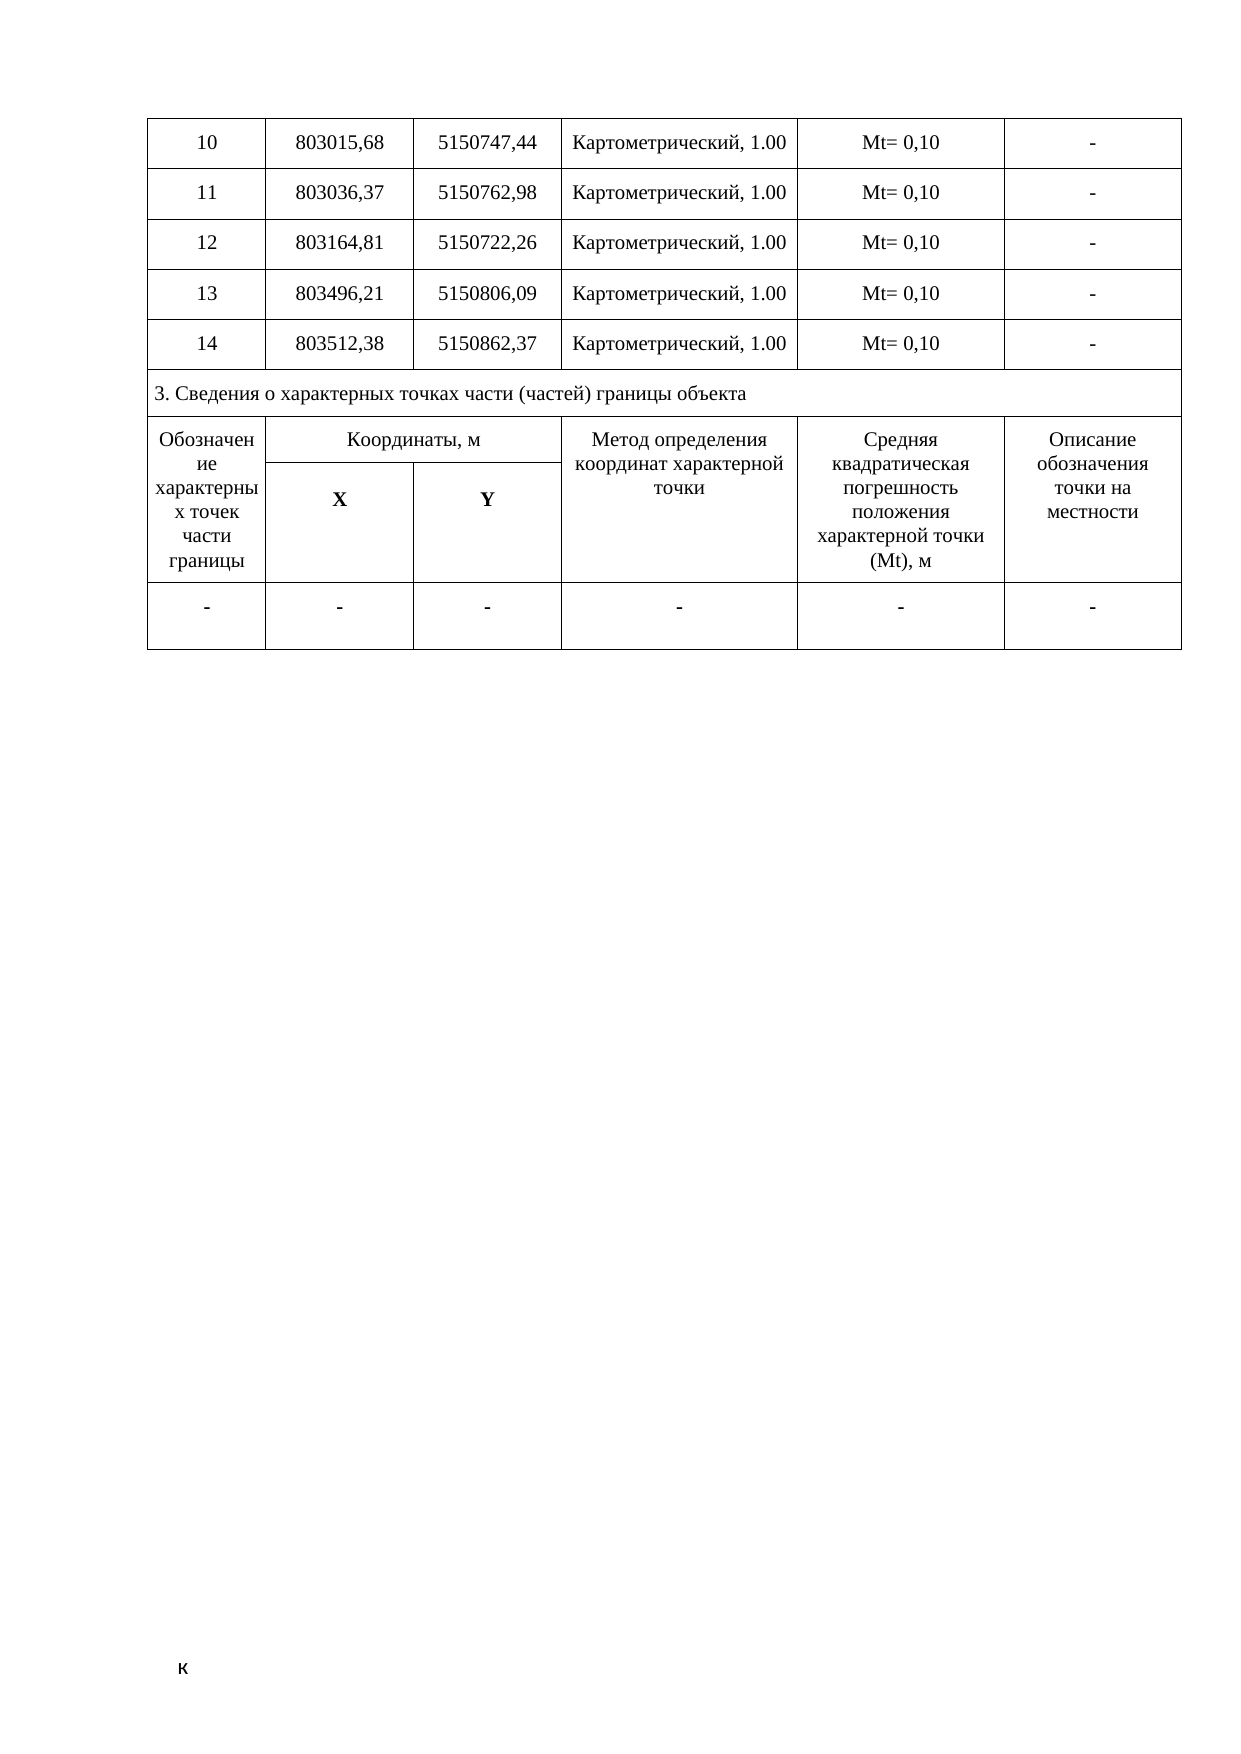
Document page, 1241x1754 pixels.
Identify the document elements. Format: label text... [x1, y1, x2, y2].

table_cell 13 [148, 270, 265, 319]
table_cell 5150862,37 [414, 320, 561, 369]
table_cell X [266, 463, 413, 582]
table_cell - [414, 583, 561, 649]
table_cell - [1005, 220, 1181, 269]
table_cell 5150762,98 [414, 169, 561, 218]
table_cell 803036,37 [266, 169, 413, 218]
table_cell 803496,21 [266, 270, 413, 319]
table_cell Mt= 0,10 [798, 320, 1004, 369]
table_cell - [1005, 270, 1181, 319]
table_cell - [1005, 169, 1181, 218]
table_cell Картометрический, 1.00 [562, 220, 797, 269]
table_cell 5150747,44 [414, 119, 561, 168]
table_cell Картометрический, 1.00 [562, 320, 797, 369]
table_cell - [1005, 583, 1181, 649]
table_cell 12 [148, 220, 265, 269]
table_cell Mt= 0,10 [798, 270, 1004, 319]
table_cell 5150806,09 [414, 270, 561, 319]
table_cell 10 [148, 119, 265, 168]
table_cell 14 [148, 320, 265, 369]
table_cell Mt= 0,10 [798, 119, 1004, 168]
table_cell Координаты, м [266, 417, 561, 462]
table_cell Картометрический, 1.00 [562, 270, 797, 319]
table_cell Обозначение характерных точек части границы [148, 417, 265, 582]
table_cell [562, 119, 797, 168]
table_cell Y [414, 463, 561, 582]
table_cell - [148, 583, 265, 649]
table_cell 803512,38 [266, 320, 413, 369]
table_cell - [1005, 119, 1181, 168]
table_cell - [798, 583, 1004, 649]
table_cell 3. Сведения о характерных точках части (частей) границы объекта [148, 370, 1181, 416]
table_cell - [266, 583, 413, 649]
table_cell - [562, 583, 797, 649]
table_cell Mt= 0,10 [798, 220, 1004, 269]
table_cell Описание обозначения точки на местности [1005, 417, 1181, 582]
table_cell 803164,81 [266, 220, 413, 269]
table_cell Картометрический, 1.00 [562, 169, 797, 218]
table_cell - [1005, 320, 1181, 369]
table_cell Mt= 0,10 [798, 169, 1004, 218]
table_cell 803015,68 [266, 119, 413, 168]
table_cell Метод определения координат характерной точки [562, 417, 797, 582]
table_cell 5150722,26 [414, 220, 561, 269]
table_cell Средняя квадратическая погрешность положения характерной точки (Mt), м [798, 417, 1004, 582]
table_cell 11 [148, 169, 265, 218]
